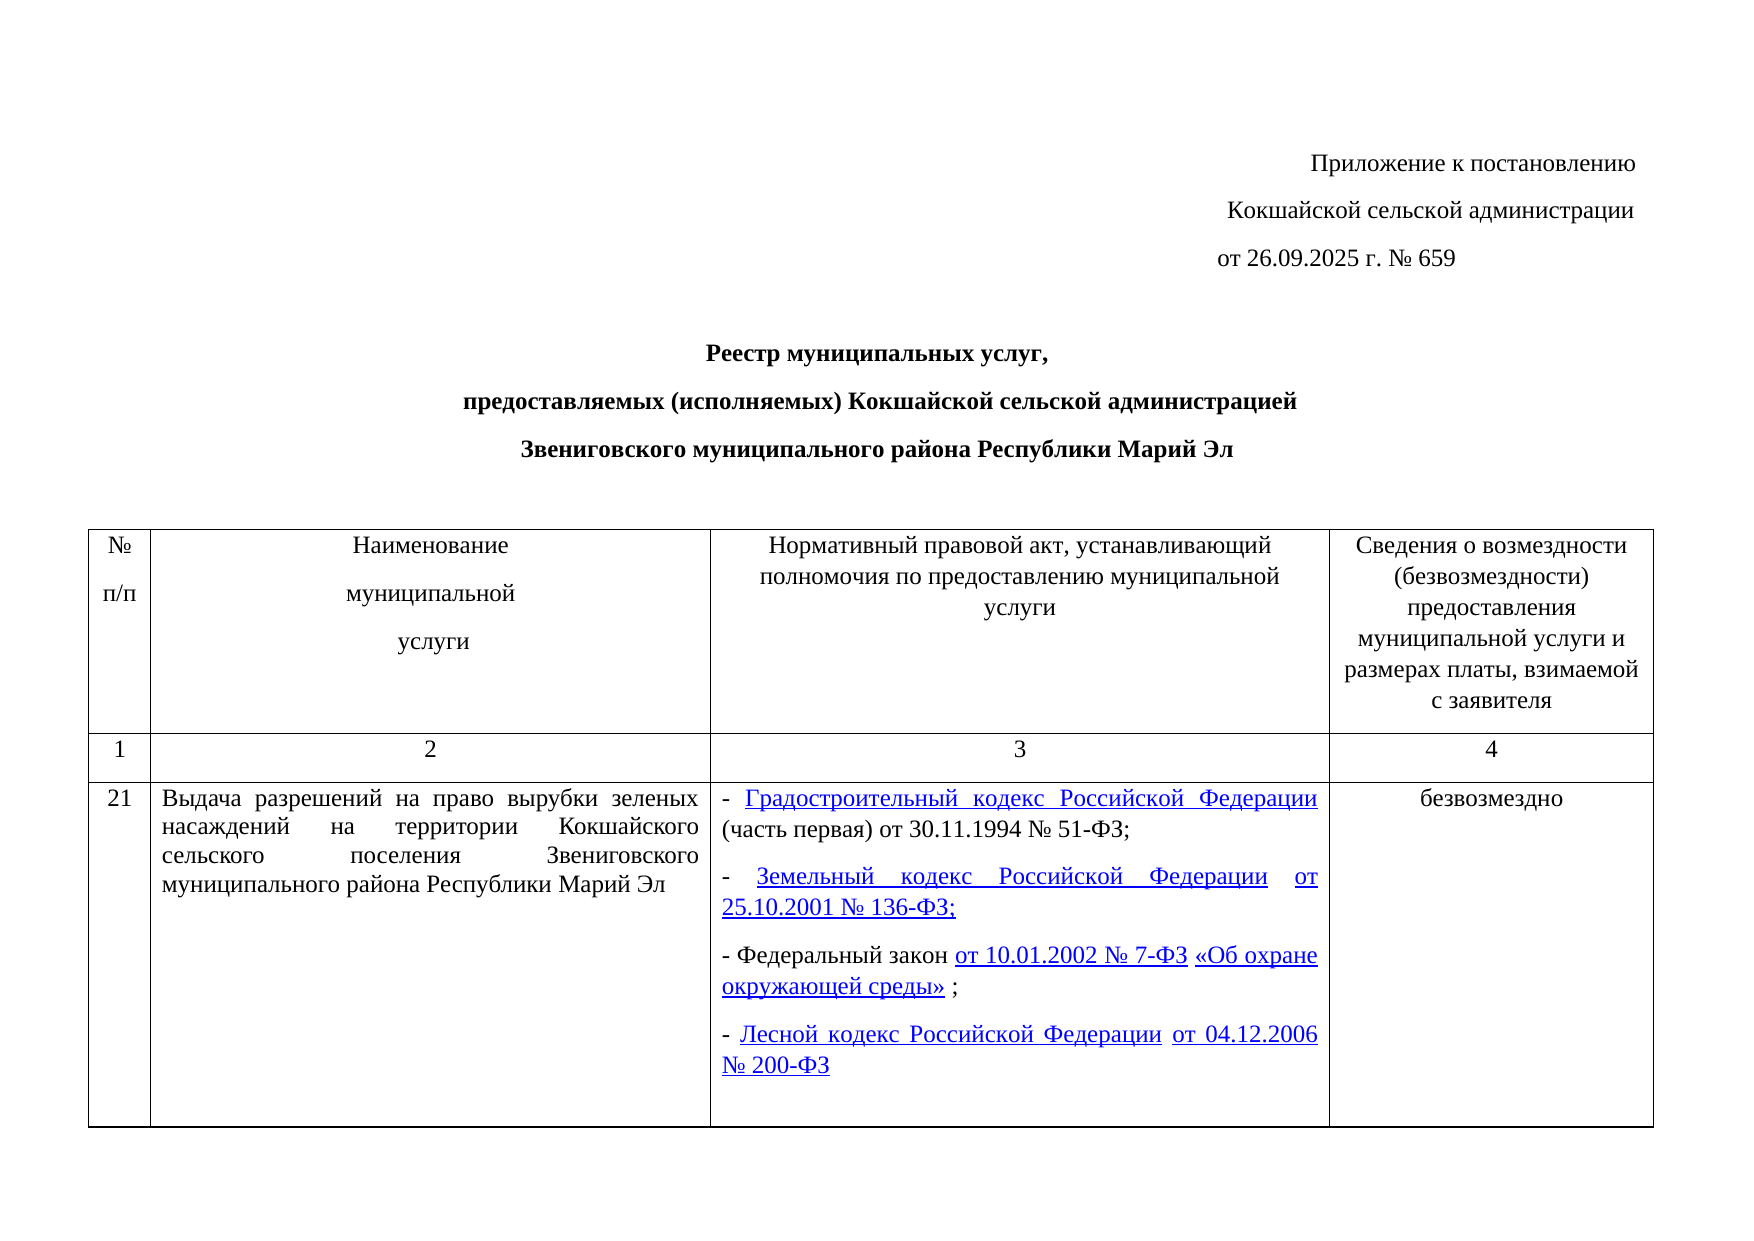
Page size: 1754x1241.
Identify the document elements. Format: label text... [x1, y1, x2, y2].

table_cell 1 [89, 734, 150, 782]
table_header Наименование муниципальной услуги [151, 530, 710, 733]
table_cell - Градостроительный кодекс Российской Федерации (часть первая) от 30.11.1994 № 51-ФЗ; - Земельный кодекс Российской Федерации от 25.10.2001 № 136-ФЗ; - Федеральный закон от 10.01.2002 № 7-ФЗ «Об охране окружающей среды» ; - Лесной кодекс Российской Федерации от 04.12.2006 № 200-ФЗ [711, 783, 1329, 1126]
table_header № п/п [89, 530, 150, 733]
table_header Нормативный правовой акт, устанавливающий полномочия по предоставлению муниципальной услуги [711, 530, 1329, 733]
text Приложение к постановлению [339, 148, 1636, 176]
text Звениговского муниципального района Республики Марий Эл [118, 434, 1636, 463]
table_header Сведения о возмездности (безвозмездности) предоставления муниципальной услуги и размерах платы, взимаемой с заявителя [1330, 530, 1653, 733]
table_cell безвозмездно [1330, 783, 1653, 1126]
text предоставляемых (исполняемых) Кокшайской сельской администрацией [118, 386, 1636, 415]
table_cell 3 [711, 734, 1329, 782]
table_cell 21 [89, 783, 150, 1126]
table_cell Выдача разрешений на право вырубки зеленых насаждений на территории Кокшайского сельского поселения Звениговского муниципального района Республики Марий Эл [151, 783, 710, 1126]
text от 26.09.2025 г. № 659 [339, 243, 1636, 272]
table_cell 2 [151, 734, 710, 782]
text Реестр муниципальных услуг, [118, 338, 1636, 367]
table_cell 4 [1330, 734, 1653, 782]
text Кокшайской сельской администрации [339, 195, 1636, 224]
